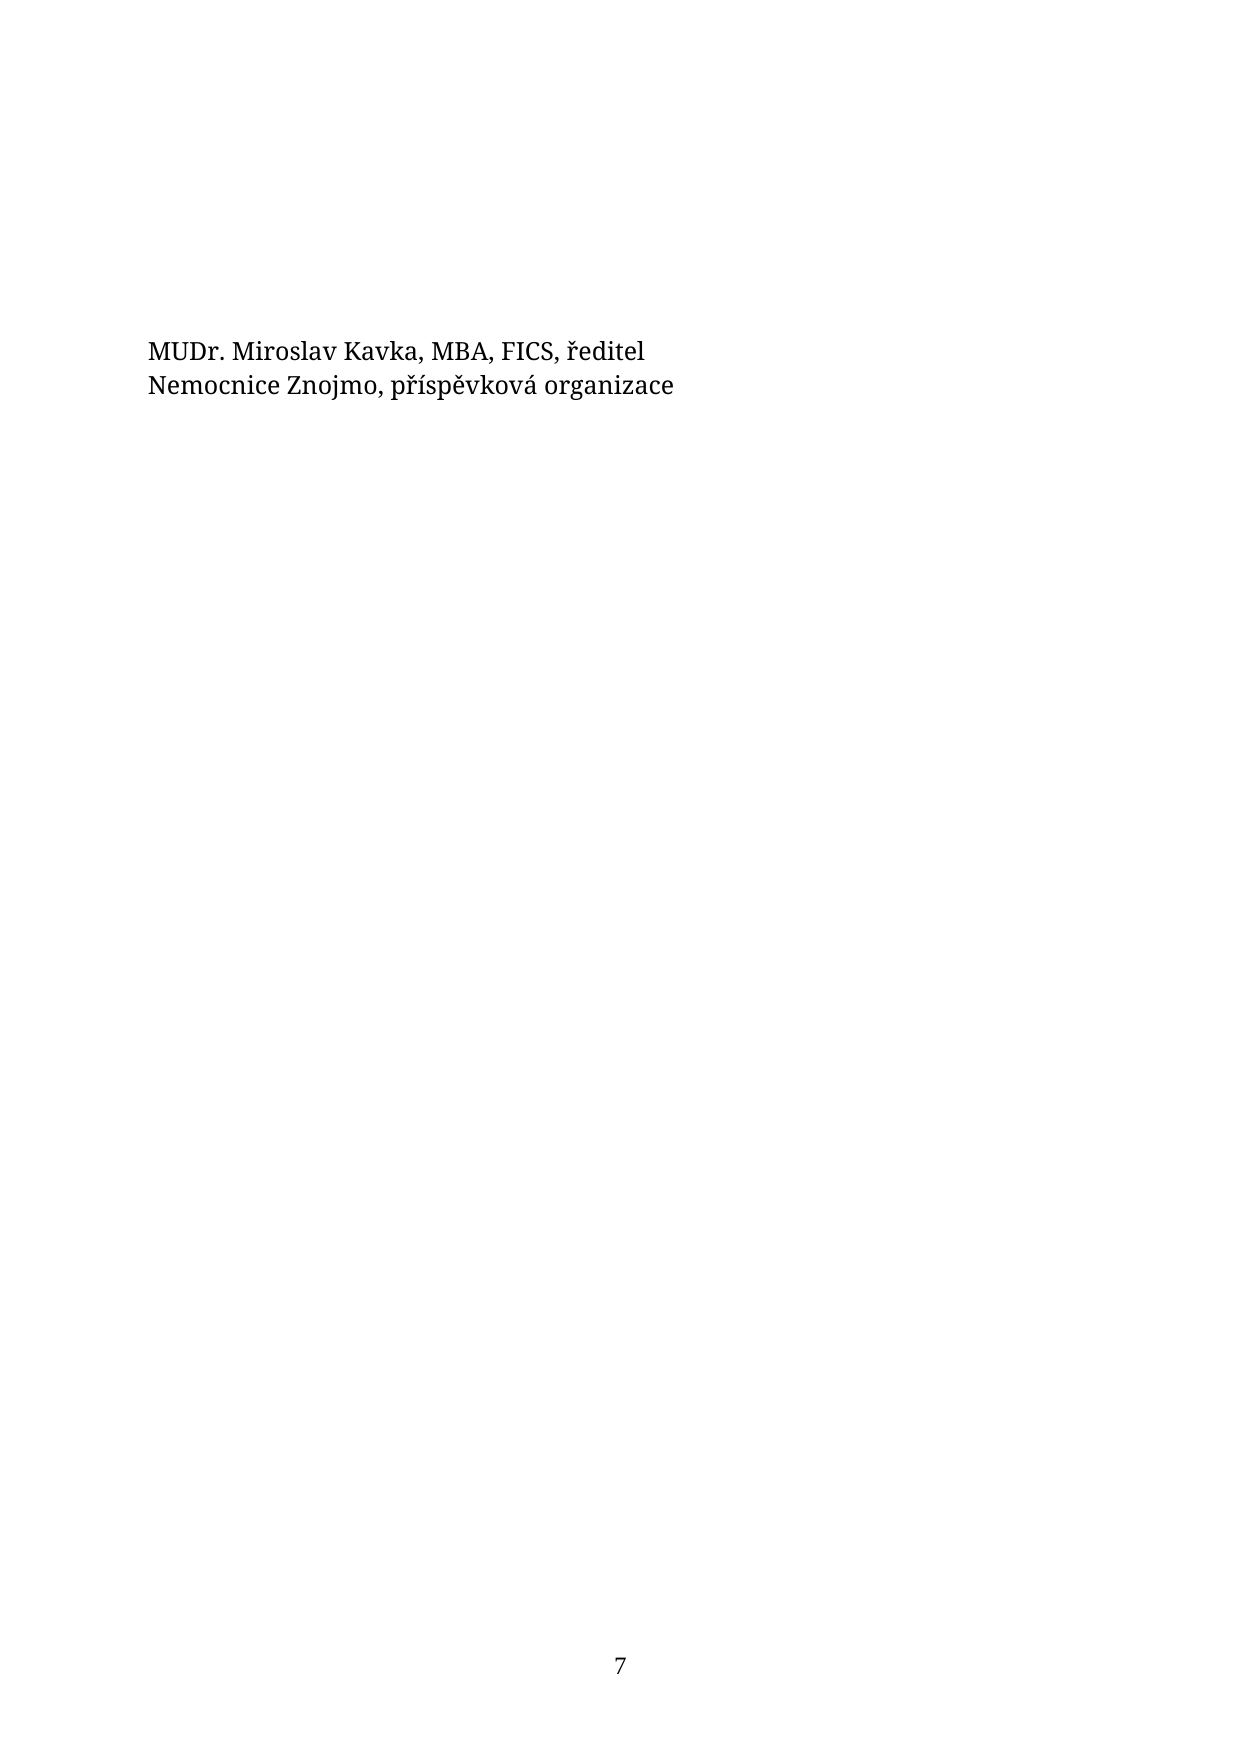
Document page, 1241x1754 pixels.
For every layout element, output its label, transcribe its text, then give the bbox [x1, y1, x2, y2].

text Nemocnice Znojmo, příspěvková organizace [148, 368, 1093, 402]
text MUDr. Miroslav Kavka, MBA, FICS, ředitel [148, 334, 1093, 368]
